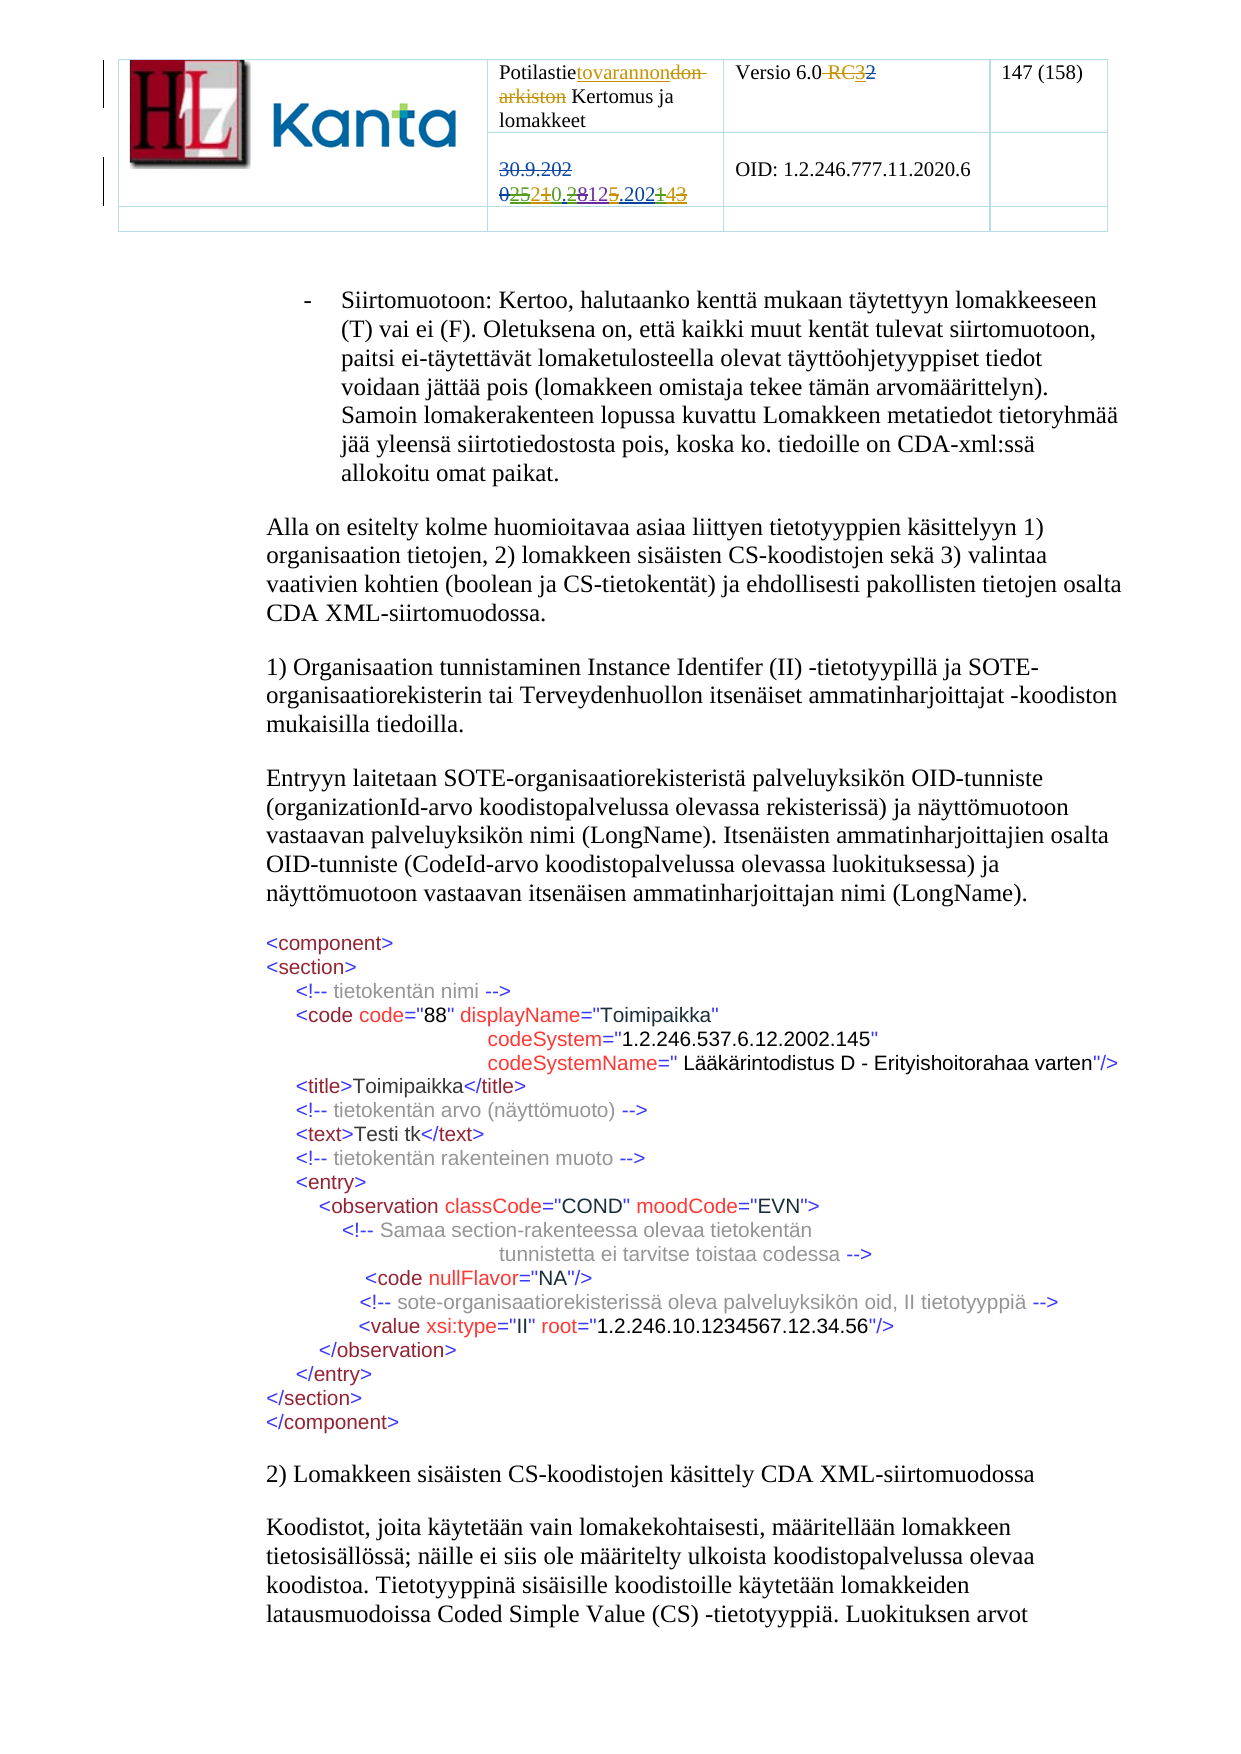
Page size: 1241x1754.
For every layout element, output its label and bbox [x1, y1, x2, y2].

picture [264, 93, 467, 159]
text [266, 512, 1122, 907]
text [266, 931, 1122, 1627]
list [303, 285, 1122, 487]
picture [129, 60, 252, 169]
